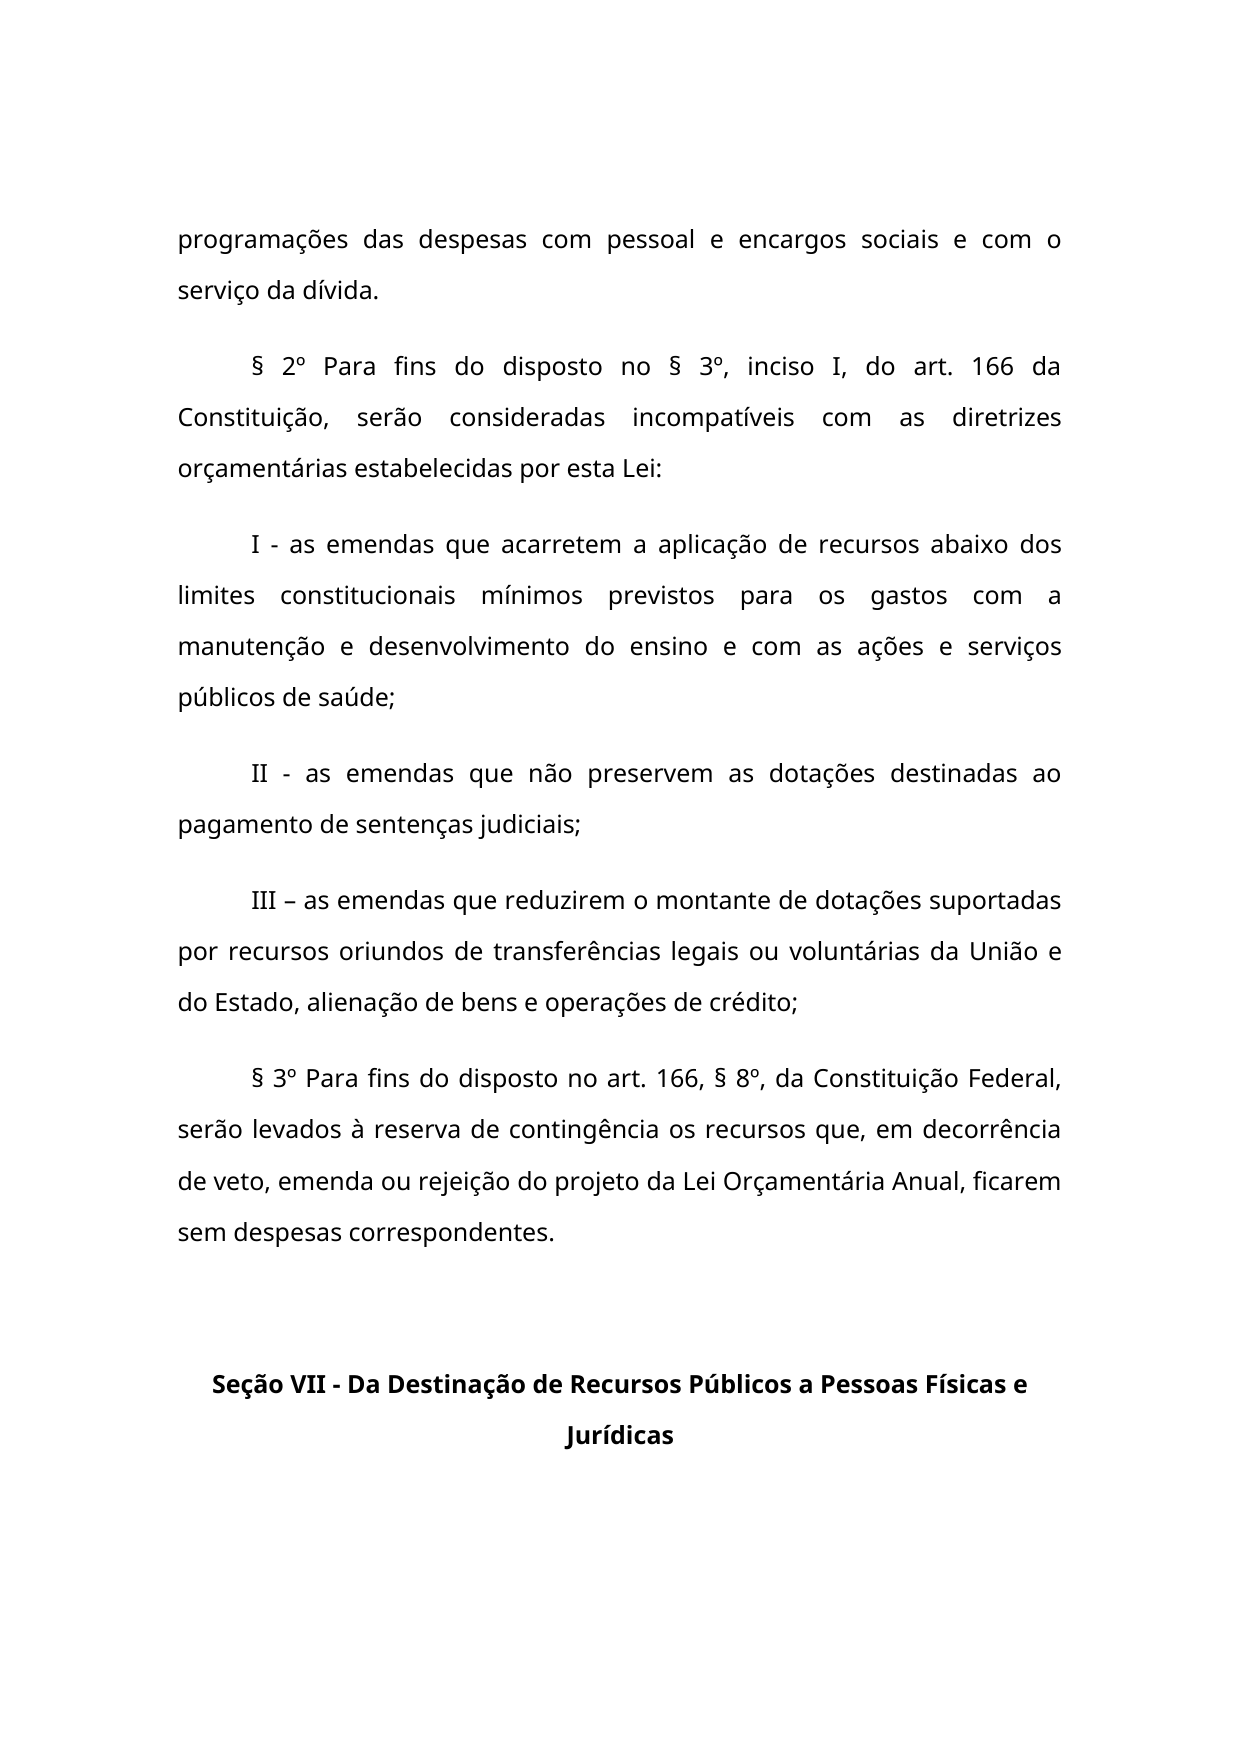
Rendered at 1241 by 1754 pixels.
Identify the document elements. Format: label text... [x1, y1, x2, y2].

text § 3º Para fins do disposto no art. 166, § 8º, da Constituição Federal, serão levados à reserva de contingência os recursos que, em decorrência de veto, emenda ou rejeição do projeto da Lei Orçamentária Anual, ficarem sem despesas correspondentes. [177, 1061, 1063, 1248]
text § 2º Para fins do disposto no § 3º, inciso I, do art. 166 da Constituição, serão consideradas incompatíveis com as diretrizes orçamentárias estabelecidas por esta Lei: [177, 349, 1063, 485]
text III – as emendas que reduzirem o montante de dotações suportadas por recursos oriundos de transferências legais ou voluntárias da União e do Estado, alienação de bens e operações de crédito; [177, 883, 1063, 1019]
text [177, 222, 1063, 307]
text II - as emendas que não preservem as dotações destinadas ao pagamento de sentenças judiciais; [177, 756, 1063, 841]
text I - as emendas que acarretem a aplicação de recursos abaixo dos limites constitucionais mínimos previstos para os gastos com a manutenção e desenvolvimento do ensino e com as ações e serviços públicos de saúde; [177, 527, 1063, 714]
text Seção VII - Da Destinação de Recursos Públicos a Pessoas Físicas e Jurídicas [177, 1366, 1063, 1451]
